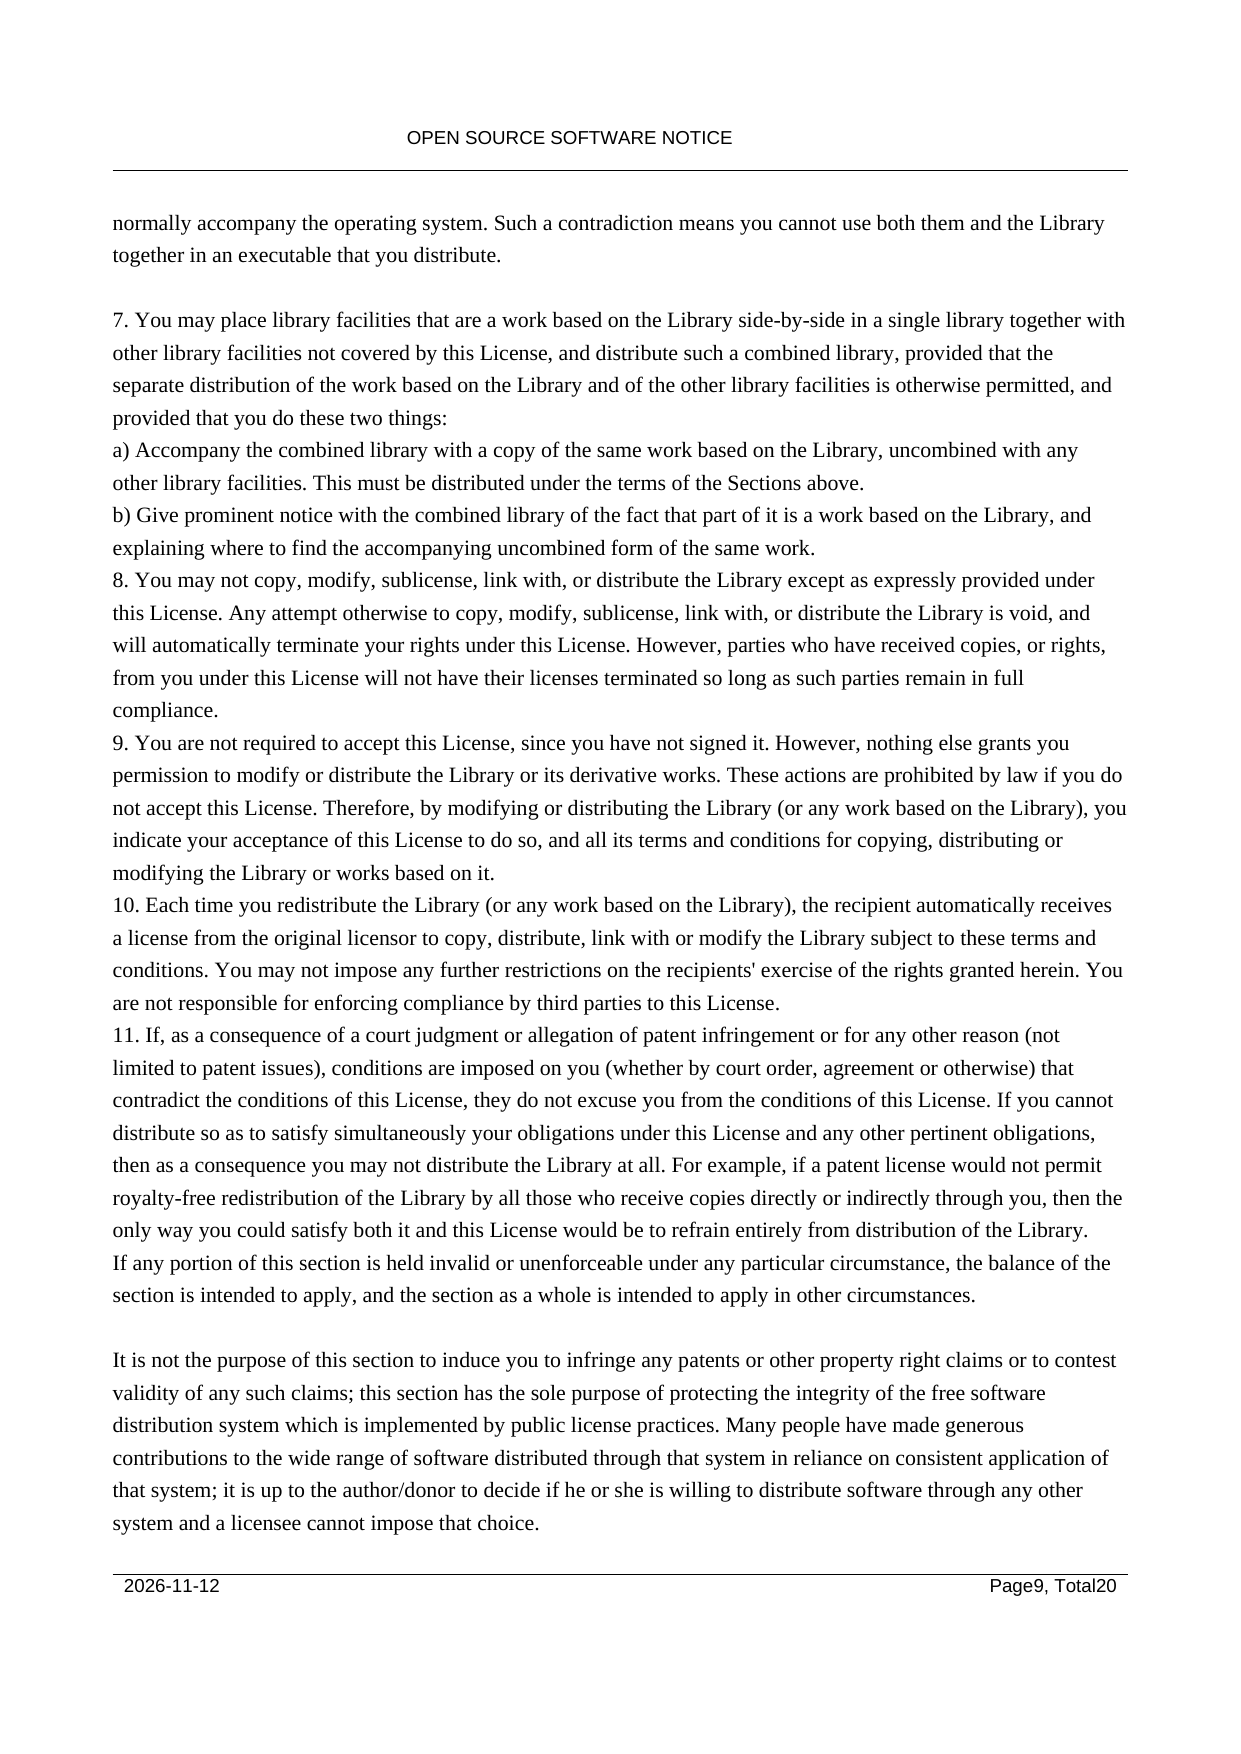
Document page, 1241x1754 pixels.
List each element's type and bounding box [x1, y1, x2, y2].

text [112, 206, 1128, 1539]
